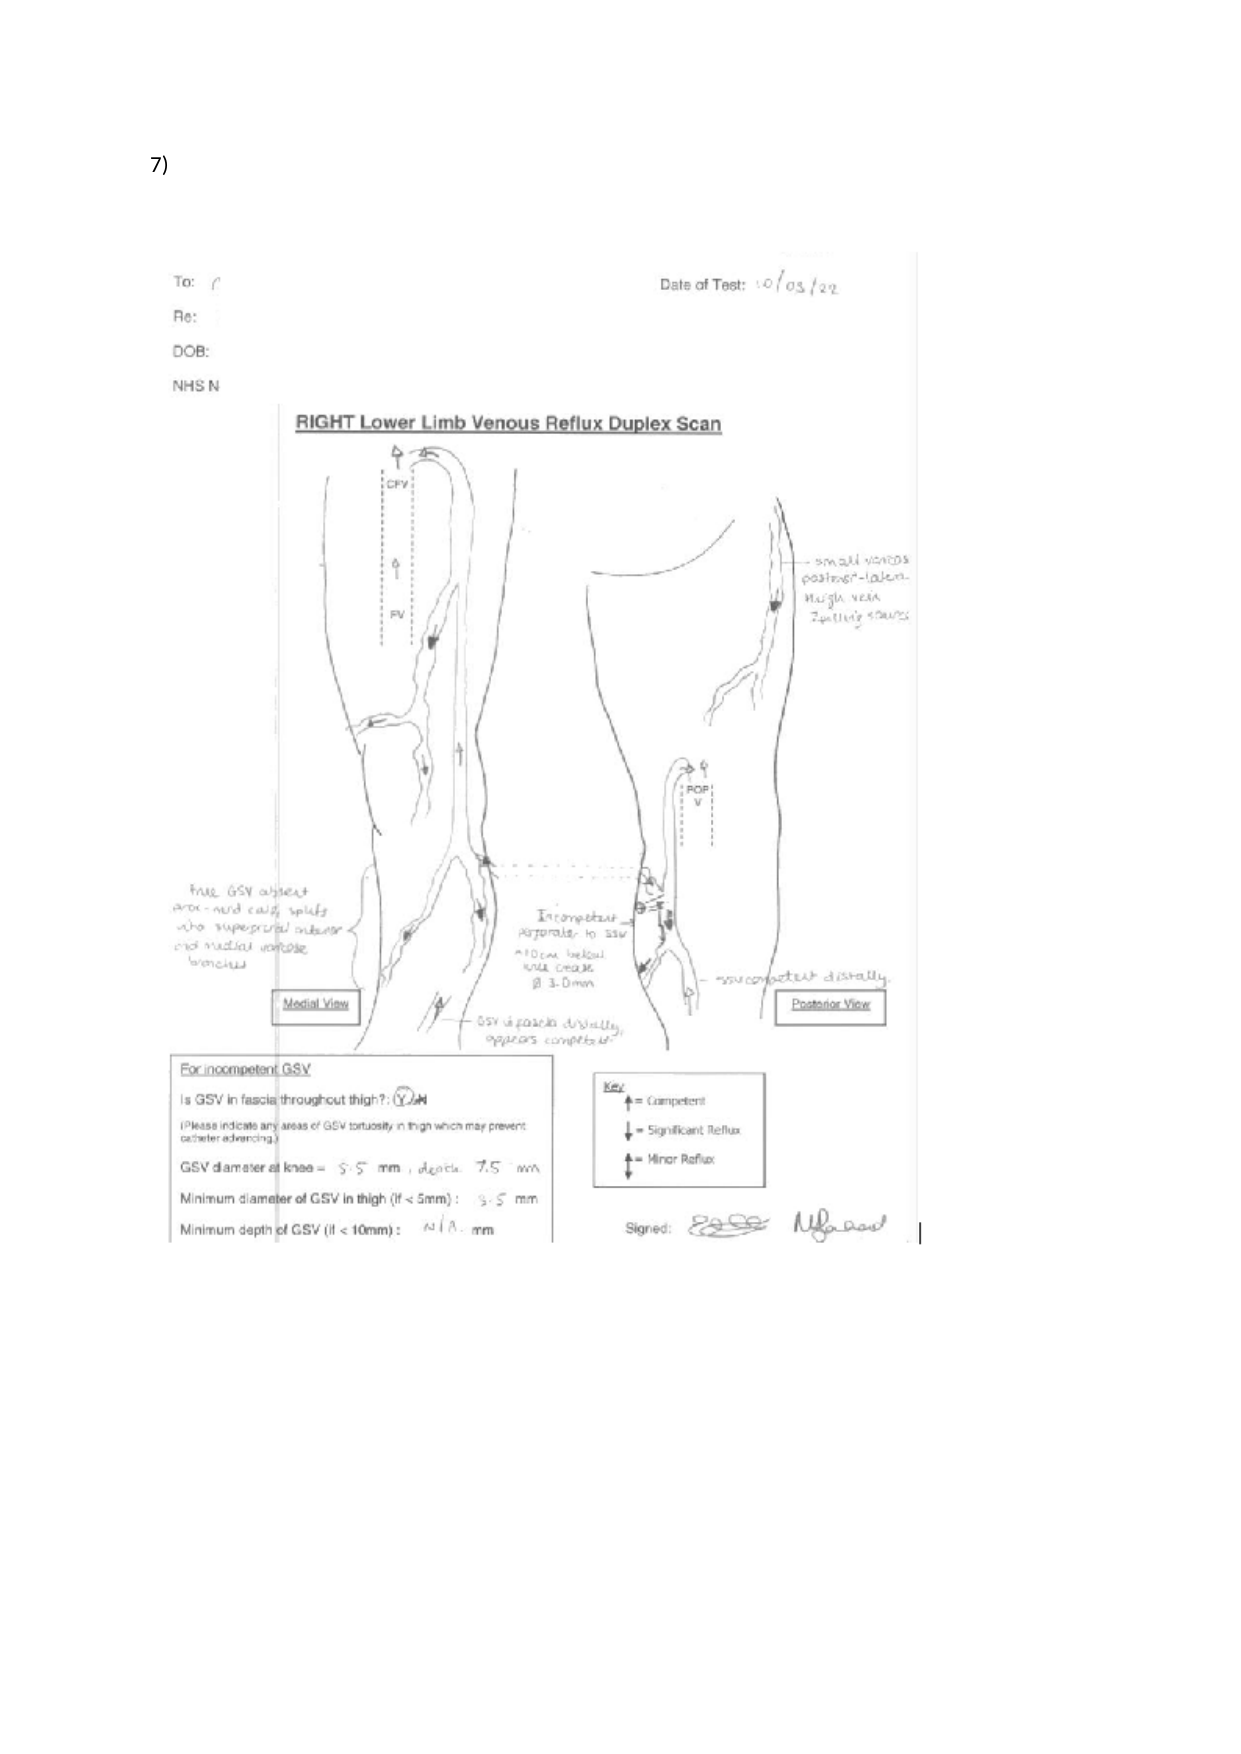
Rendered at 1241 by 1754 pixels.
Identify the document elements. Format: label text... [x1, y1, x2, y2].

picture [150, 243, 929, 1257]
text 7) [150, 150, 1090, 178]
